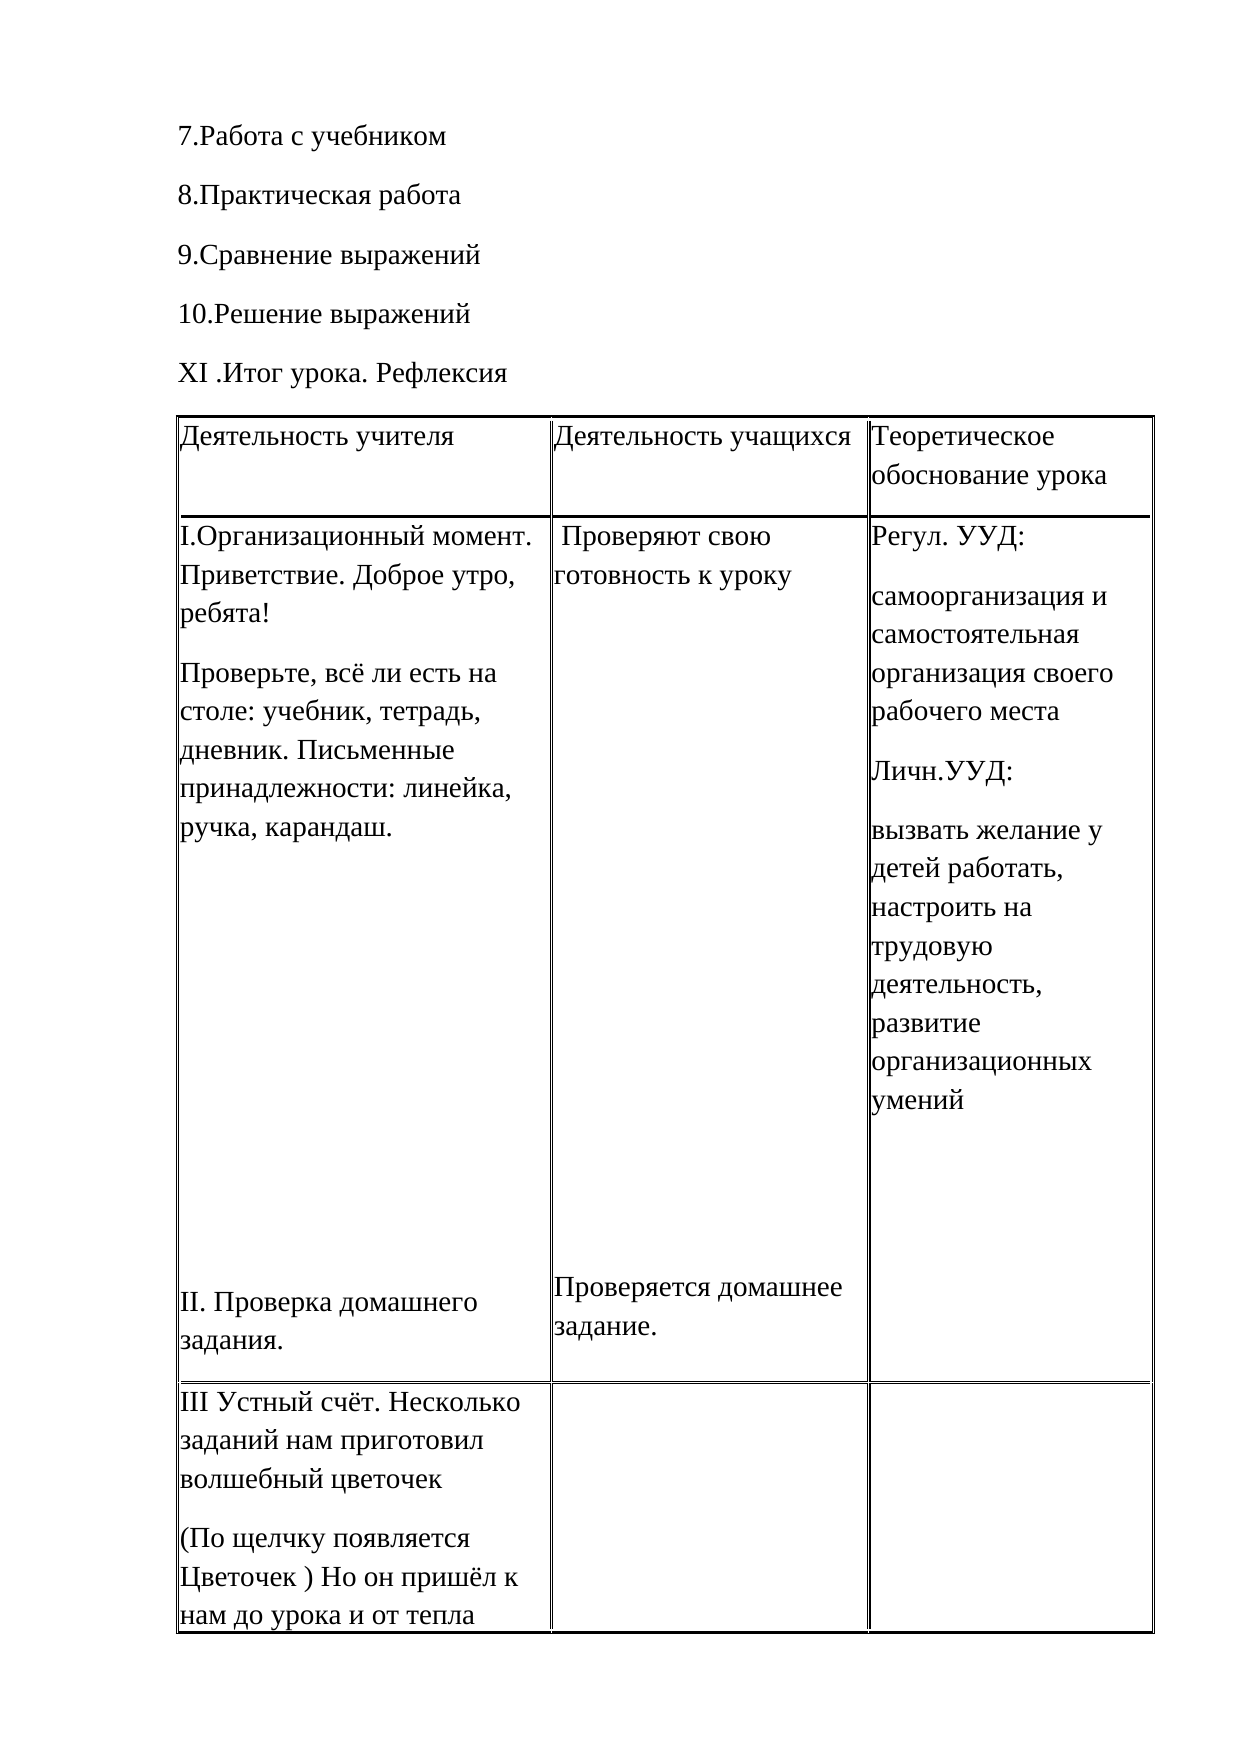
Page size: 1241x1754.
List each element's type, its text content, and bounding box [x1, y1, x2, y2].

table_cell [177, 1381, 551, 1631]
table_cell Регул. УУД: самоорганизация и самостоятельная организация своего рабочего места Личн.УУД: вызвать желание у детей работать, настроить на трудовую деятельность, развитие организационных умений [871, 515, 1152, 1381]
text XI .Итог урока. Рефлексия [177, 356, 1152, 389]
table_header Теоретическое обоснование урока [869, 418, 1152, 515]
table_header Деятельность учащихся [551, 417, 869, 515]
text 7.Работа с учебником [177, 118, 1152, 152]
table_cell I.Организационный момент. Приветствие. Доброе утро, ребята! Проверьте, всё ли есть на столе: учебник, тетрадь, дневник. Письменные принадлежности: линейка, ручка, карандаш. II. Проверка домашнего задания. [179, 515, 550, 1381]
table_cell Проверяют свою готовность к уроку Проверяется домашнее задание. [553, 518, 867, 1381]
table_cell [869, 1381, 1153, 1631]
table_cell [551, 1381, 869, 1631]
text 9.Сравнение выражений [177, 237, 1152, 270]
text 8.Практическая работа [177, 177, 1152, 211]
text 10.Решение выражений [177, 296, 1152, 330]
table_header Деятельность учителя [179, 418, 551, 515]
